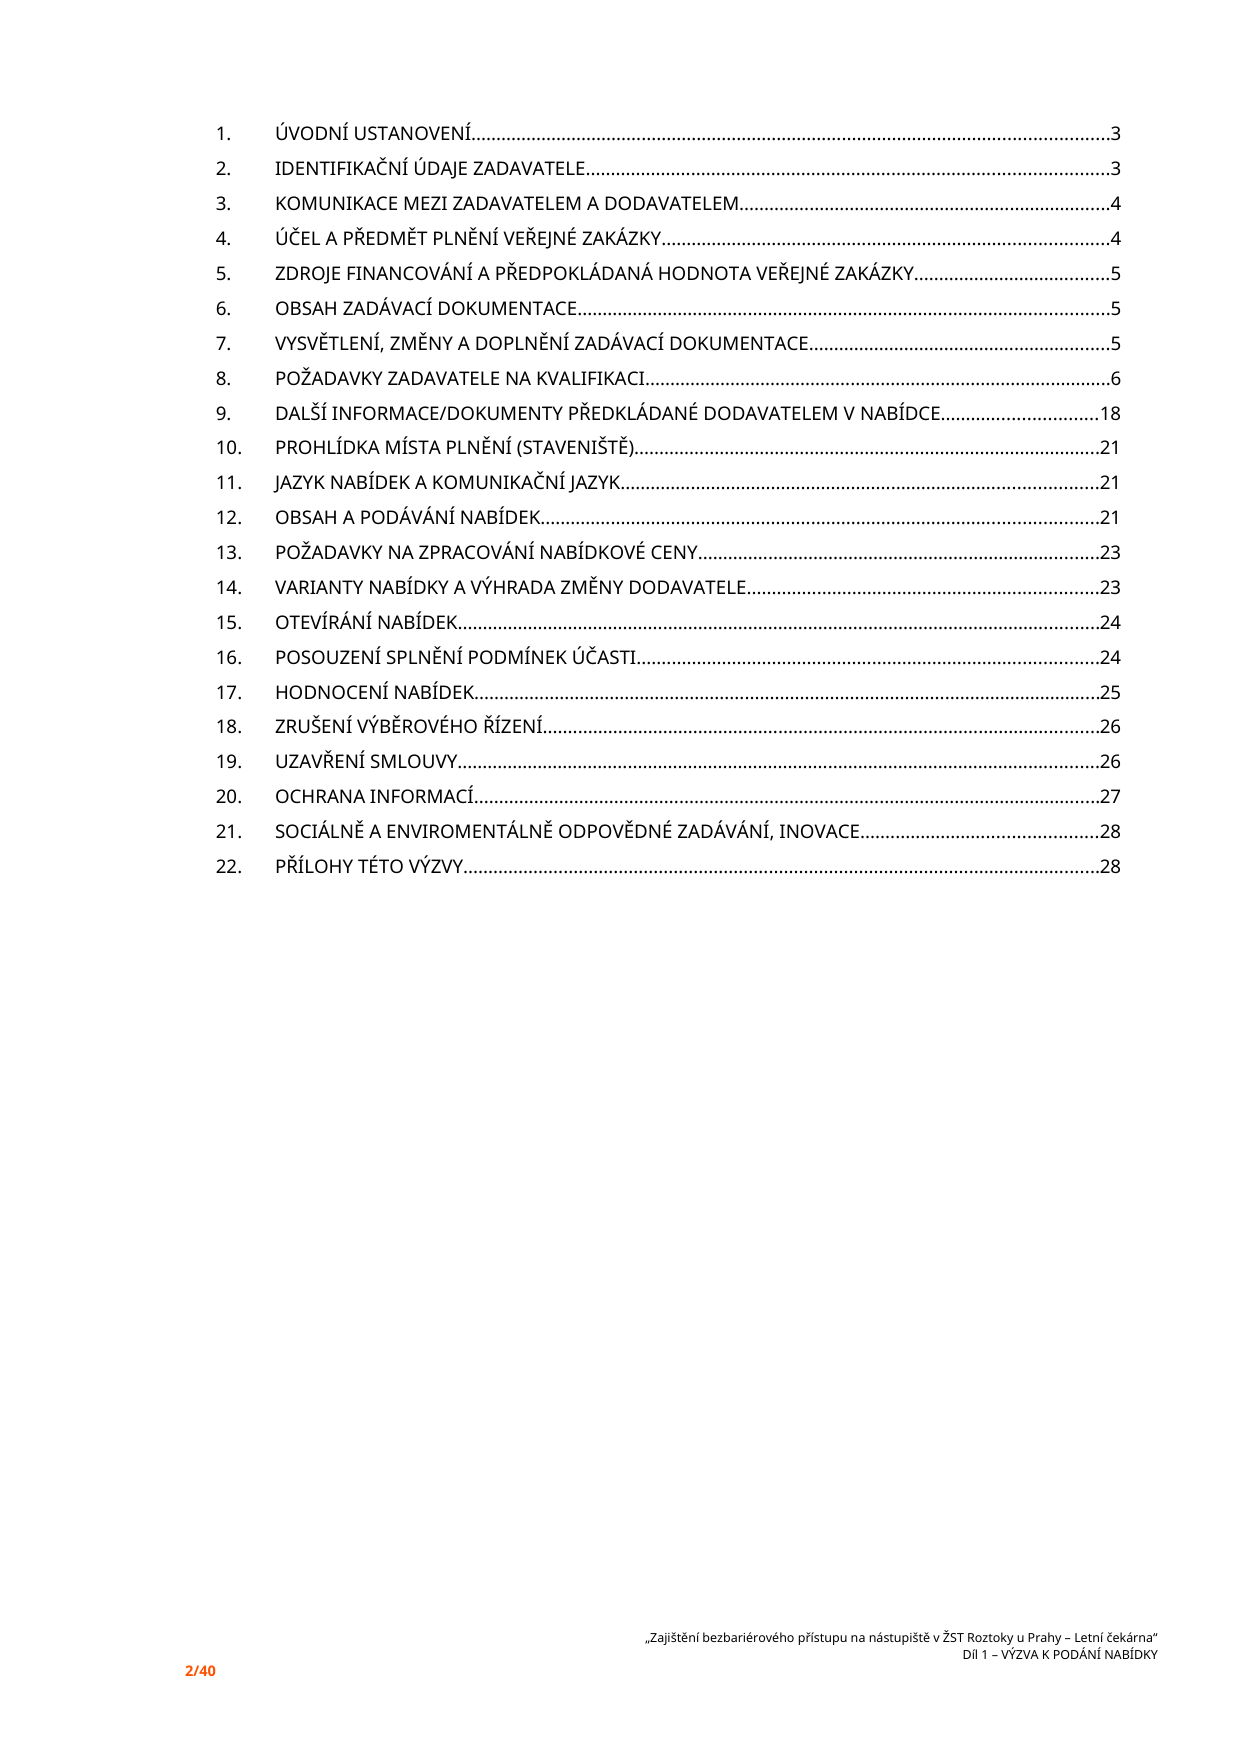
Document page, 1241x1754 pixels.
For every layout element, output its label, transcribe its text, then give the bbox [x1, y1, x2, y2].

text 17. HODNOCENÍ NABÍDEK 25 [216, 679, 1122, 704]
text 5. ZDROJE FINANCOVÁNÍ A PŘEDPOKLÁDANÁ HODNOTA VEŘEJNÉ ZAKÁZKY 5 [216, 260, 1122, 286]
text 6. OBSAH ZADÁVACÍ DOKUMENTACE 5 [216, 295, 1122, 321]
text 9. DALŠÍ INFORMACE/DOKUMENTY PŘEDKLÁDANÉ DODAVATELEM V NABÍDCE 18 [216, 400, 1122, 425]
text 3. KOMUNIKACE MEZI ZADAVATELEM a DODAVATELEM 4 [216, 190, 1122, 216]
text 22. PŘÍLOHY TÉTO VÝZVY 28 [216, 853, 1122, 879]
text 13. POŽADAVKY NA ZPRACOVÁNÍ NABÍDKOVÉ CENY 23 [216, 539, 1122, 565]
text 8. POŽADAVKY ZADAVATELE NA KVALIFIKACI 6 [216, 365, 1122, 390]
text 1. ÚVODNÍ USTANOVENÍ 3 [216, 121, 1122, 146]
text 7. VYSVĚTLENÍ, ZMĚNY A DOPLNĚNÍ ZADÁVACÍ DOKUMENTACE 5 [216, 330, 1122, 356]
text 19. UZAVŘENÍ SMLOUVY 26 [216, 749, 1122, 774]
text 15. OTEVÍRÁNÍ NABÍDEK 24 [216, 609, 1122, 635]
text 12. OBSAH A PODÁVÁNÍ NABÍDEK 21 [216, 504, 1122, 530]
text 10. PROHLÍDKA MÍSTA PLNĚNÍ (STAVENIŠTĚ) 21 [216, 435, 1122, 460]
text 2. IDENTIFIKAČNÍ ÚDAJE ZADAVATELE 3 [216, 156, 1122, 181]
text 20. OCHRANA INFORMACÍ 27 [216, 784, 1122, 809]
text 11. JAZYK NABÍDEK A KOMUNIKAČNÍ JAZYK 21 [216, 469, 1122, 495]
text 4. ÚČEL A PŘEDMĚT PLNĚNÍ VEŘEJNÉ ZAKÁZKY 4 [216, 225, 1122, 251]
text 14. VARIANTY NABÍDKY A VÝHRADA ZMĚNY DODAVATELE 23 [216, 574, 1122, 600]
text 18. ZRUŠENÍ VÝBĚROVÉHO ŘÍZENÍ 26 [216, 714, 1122, 739]
text 21. SOCIÁLNĚ A ENVIROMENTÁLNĚ ODPOVĚDNÉ ZADÁVÁNÍ, INOVACE 28 [216, 818, 1122, 844]
text 16. POSOUZENÍ SPLNĚNÍ PODMÍNEK ÚČASTI 24 [216, 644, 1122, 669]
